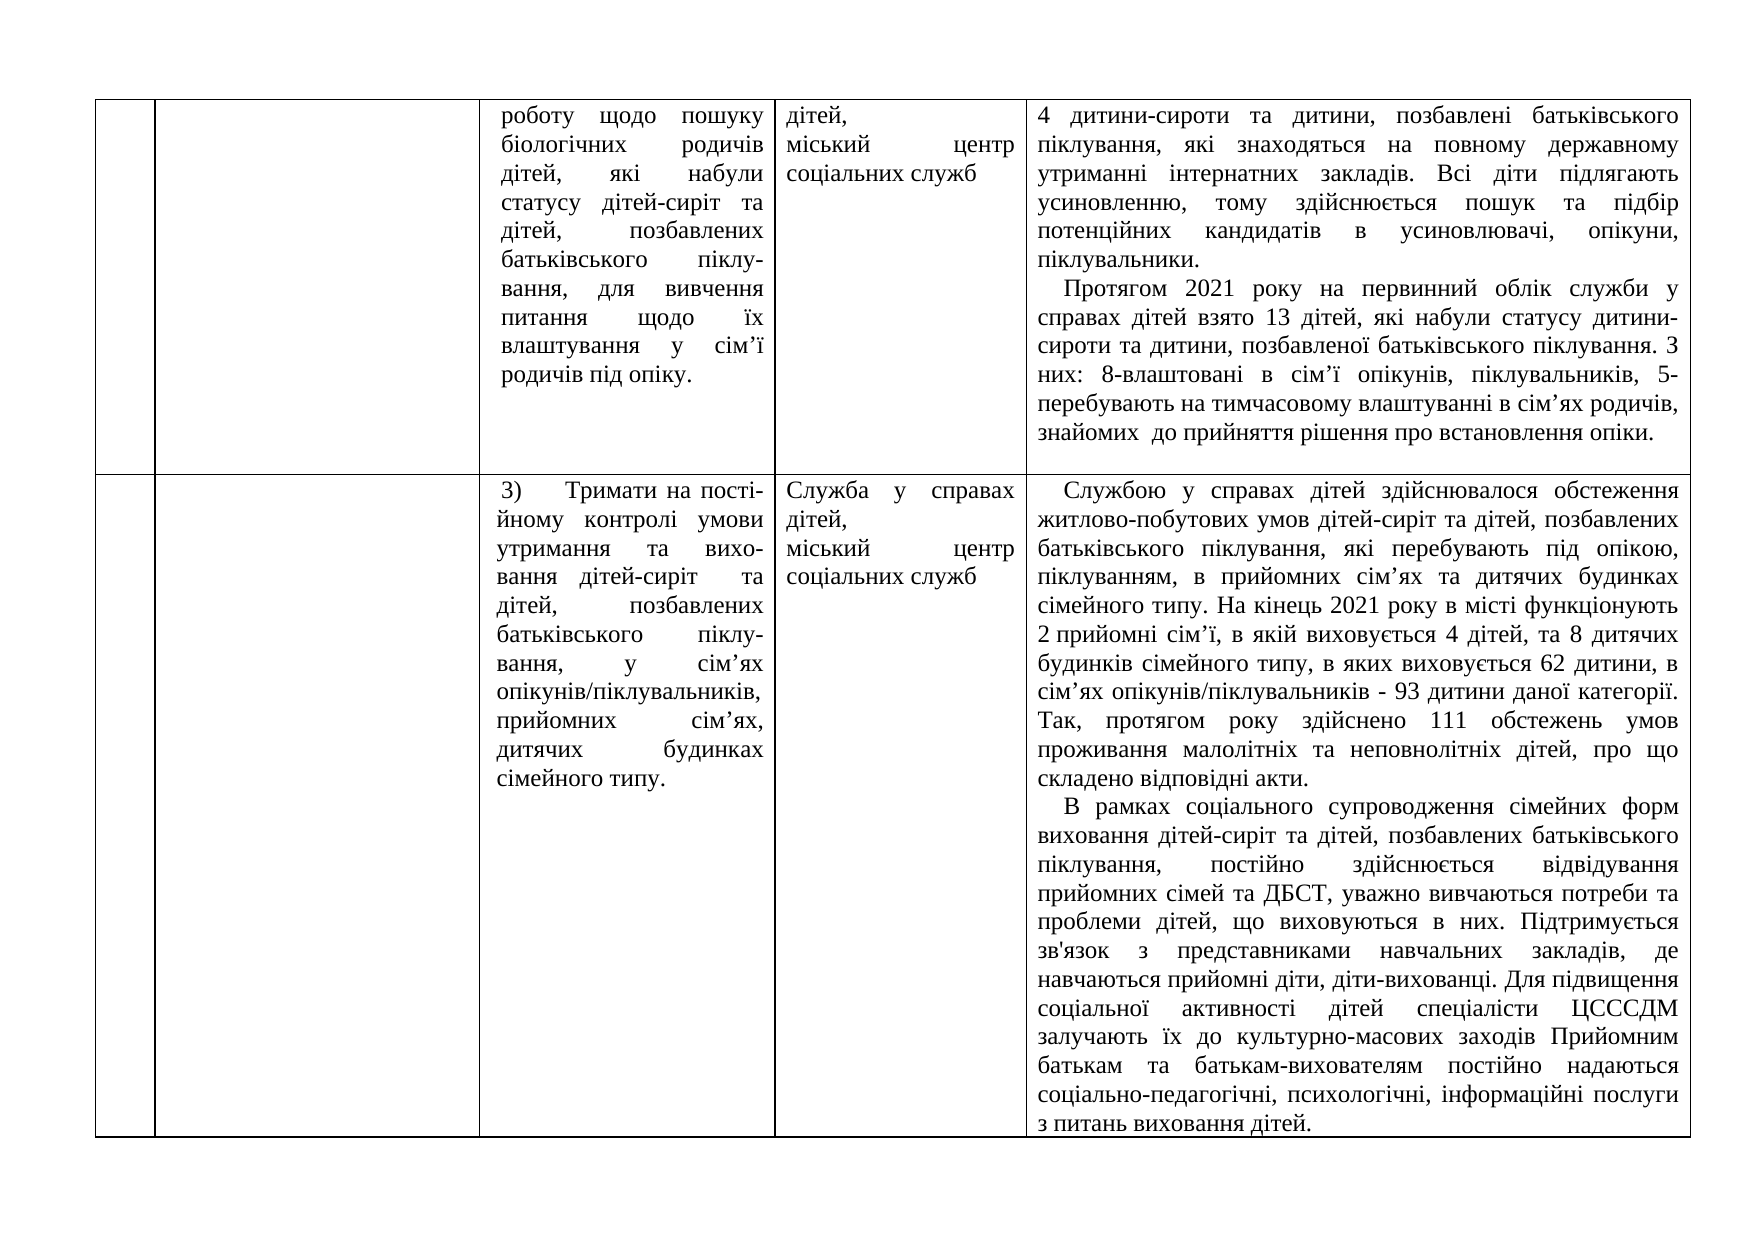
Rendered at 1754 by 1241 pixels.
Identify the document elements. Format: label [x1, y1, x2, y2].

table_cell [480, 475, 774, 1136]
table_cell [96, 100, 154, 474]
table_cell [96, 475, 154, 1136]
table_cell [156, 100, 479, 474]
table_cell [1027, 100, 1690, 474]
table_cell [480, 100, 774, 474]
table_cell [776, 100, 1026, 474]
table_cell [1027, 475, 1690, 1136]
table_cell [156, 475, 479, 1136]
table_cell [776, 475, 1026, 1136]
